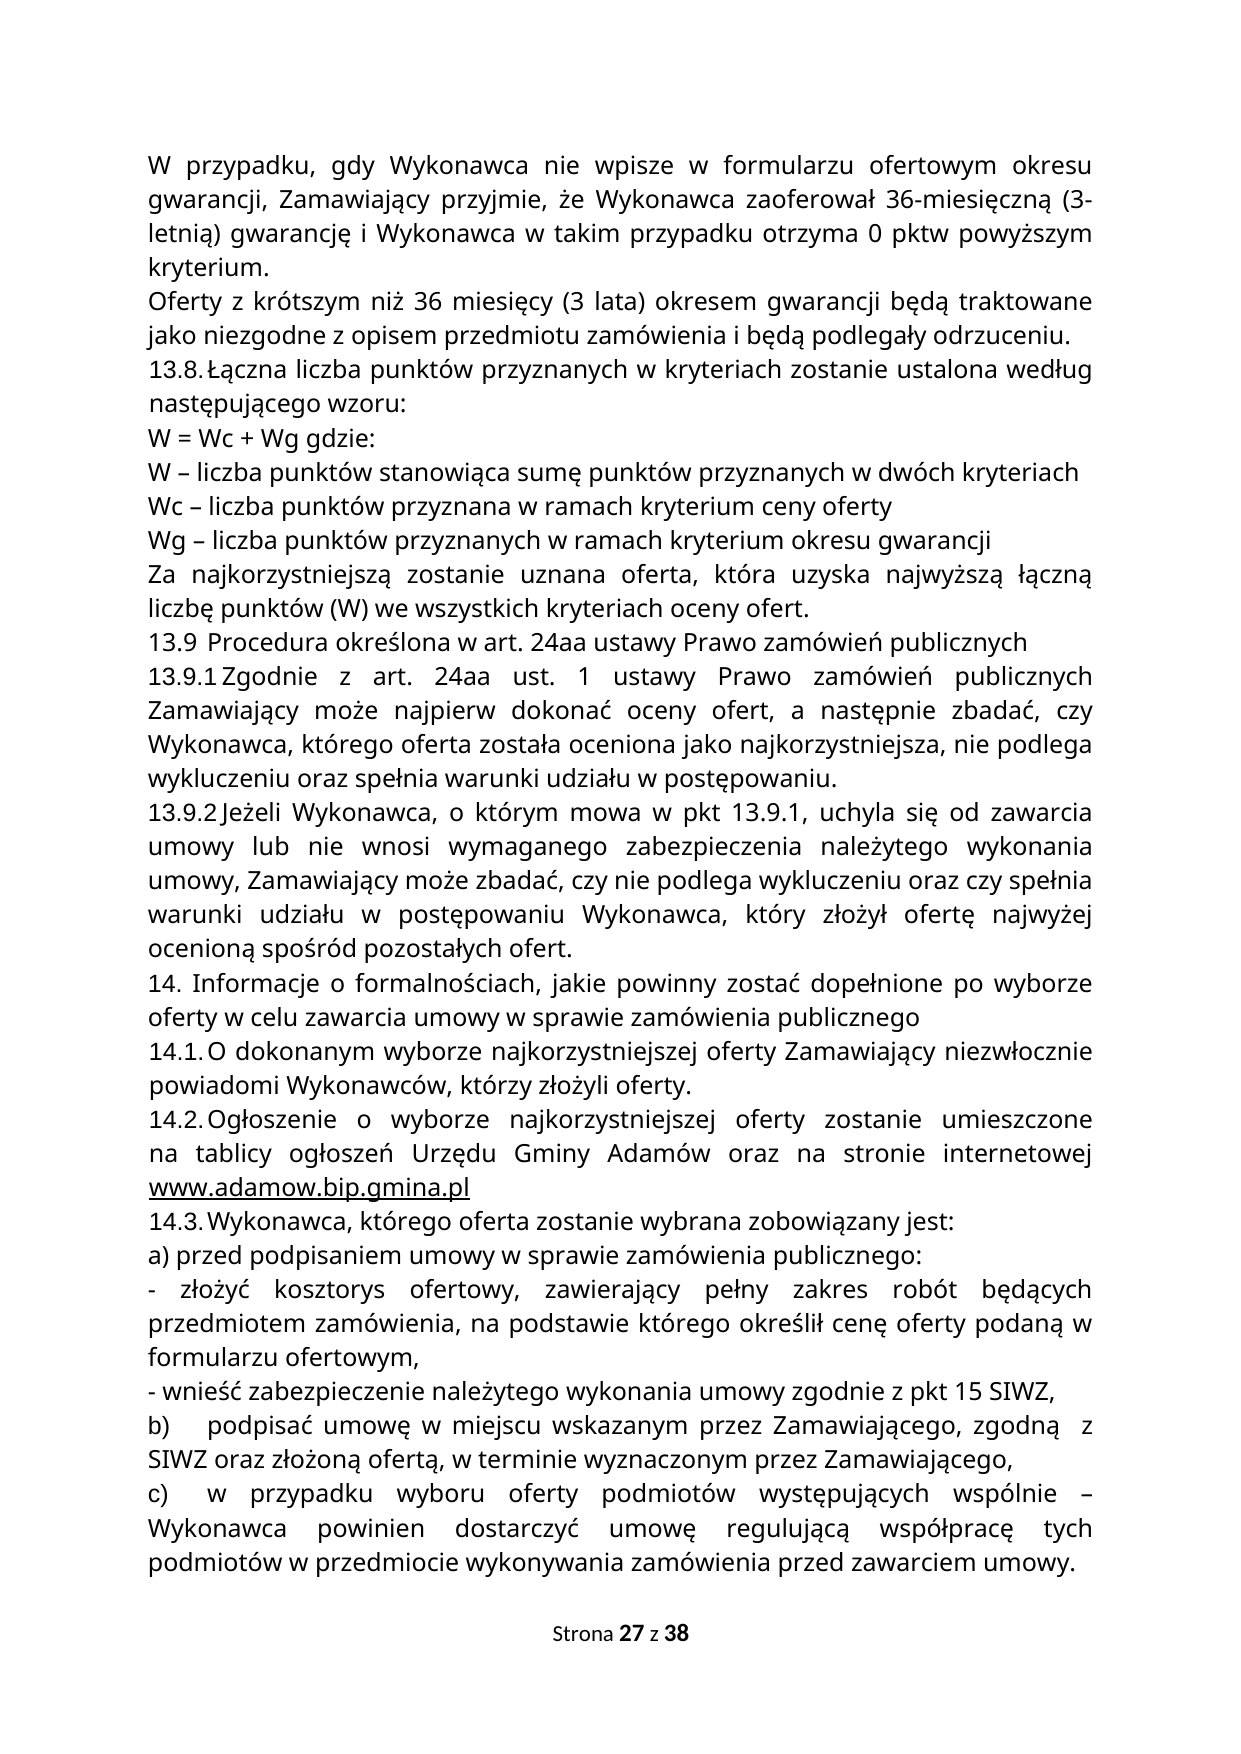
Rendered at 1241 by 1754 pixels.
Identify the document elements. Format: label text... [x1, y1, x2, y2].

list Łączna liczba punktów przyznanych w kryteriach zostanie ustalona według następującego wzoru: [149, 352, 1094, 420]
list podpisać umowę w miejscu wskazanym przez Zamawiającego, zgodną z SIWZ oraz złożoną ofertą, w terminie wyznaczonym przez Zamawiającego, [148, 1408, 1094, 1476]
list Zgodnie z art. 24aa ust. 1 ustawy Prawo zamówień publicznych Zamawiający może najpierw dokonać oceny ofert, a następnie zbadać, czy Wykonawca, którego oferta została oceniona jako najkorzystniejsza, nie podlega wykluczeniu oraz spełnia warunki udziału w postępowaniu. [148, 659, 1094, 795]
list Procedura określona w art. 24aa ustawy Prawo zamówień publicznych [148, 624, 1094, 659]
text W = Wc + Wg gdzie: [148, 420, 1094, 454]
text - złożyć kosztorys ofertowy, zawierający pełny zakres robót będących przedmiotem zamówienia, na podstawie którego określił cenę oferty podaną w formularzu ofertowym, [148, 1272, 1094, 1374]
text Oferty z krótszym niż 36 miesięcy (3 lata) okresem gwarancji będą traktowane jako niezgodne z opisem przedmiotu zamówienia i będą podlegały odrzuceniu. [148, 284, 1094, 352]
list Jeżeli Wykonawca, o którym mowa w pkt 13.9.1, uchyla się od zawarcia umowy lub nie wnosi wymaganego zabezpieczenia należytego wykonania umowy, Zamawiający może zbadać, czy nie podlega wykluczeniu oraz czy spełnia warunki udziału w postępowaniu Wykonawca, który złożył ofertę najwyżej ocenioną spośród pozostałych ofert. [148, 795, 1094, 965]
text - wnieść zabezpieczenie należytego wykonania umowy zgodnie z pkt 15 SIWZ, [148, 1374, 1094, 1408]
list Ogłoszenie o wyborze najkorzystniejszej oferty zostanie umieszczone na tablicy ogłoszeń Urzędu Gminy Adamów oraz na stronie internetowej www.adamow.bip.gmina.pl [149, 1101, 1094, 1204]
text a) przed podpisaniem umowy w sprawie zamówienia publicznego: [148, 1238, 1094, 1272]
list O dokonanym wyborze najkorzystniejszej oferty Zamawiający niezwłocznie powiadomi Wykonawców, którzy złożyli oferty. [149, 1033, 1094, 1101]
list Informacje o formalnościach, jakie powinny zostać dopełnione po wyborze oferty w celu zawarcia umowy w sprawie zamówienia publicznego [148, 965, 1094, 1033]
text Wc – liczba punktów przyznana w ramach kryterium ceny oferty [148, 488, 1094, 522]
text W przypadku, gdy Wykonawca nie wpisze w formularzu ofertowym okresu gwarancji, Zamawiający przyjmie, że Wykonawca zaoferował 36-miesięczną (3-letnią) gwarancję i Wykonawca w takim przypadku otrzyma 0 pktw powyższym kryterium. [148, 148, 1094, 284]
text Wg – liczba punktów przyznanych w ramach kryterium okresu gwarancji [148, 522, 1094, 556]
list Wykonawca, którego oferta zostanie wybrana zobowiązany jest: [149, 1204, 1094, 1238]
list w przypadku wyboru oferty podmiotów występujących wspólnie – Wykonawca powinien dostarczyć umowę regulującą współpracę tych podmiotów w przedmiocie wykonywania zamówienia przed zawarciem umowy. [148, 1476, 1094, 1578]
text Za najkorzystniejszą zostanie uznana oferta, która uzyska najwyższą łączną liczbę punktów (W) we wszystkich kryteriach oceny ofert. [148, 556, 1094, 624]
text W – liczba punktów stanowiąca sumę punktów przyznanych w dwóch kryteriach [148, 454, 1094, 488]
